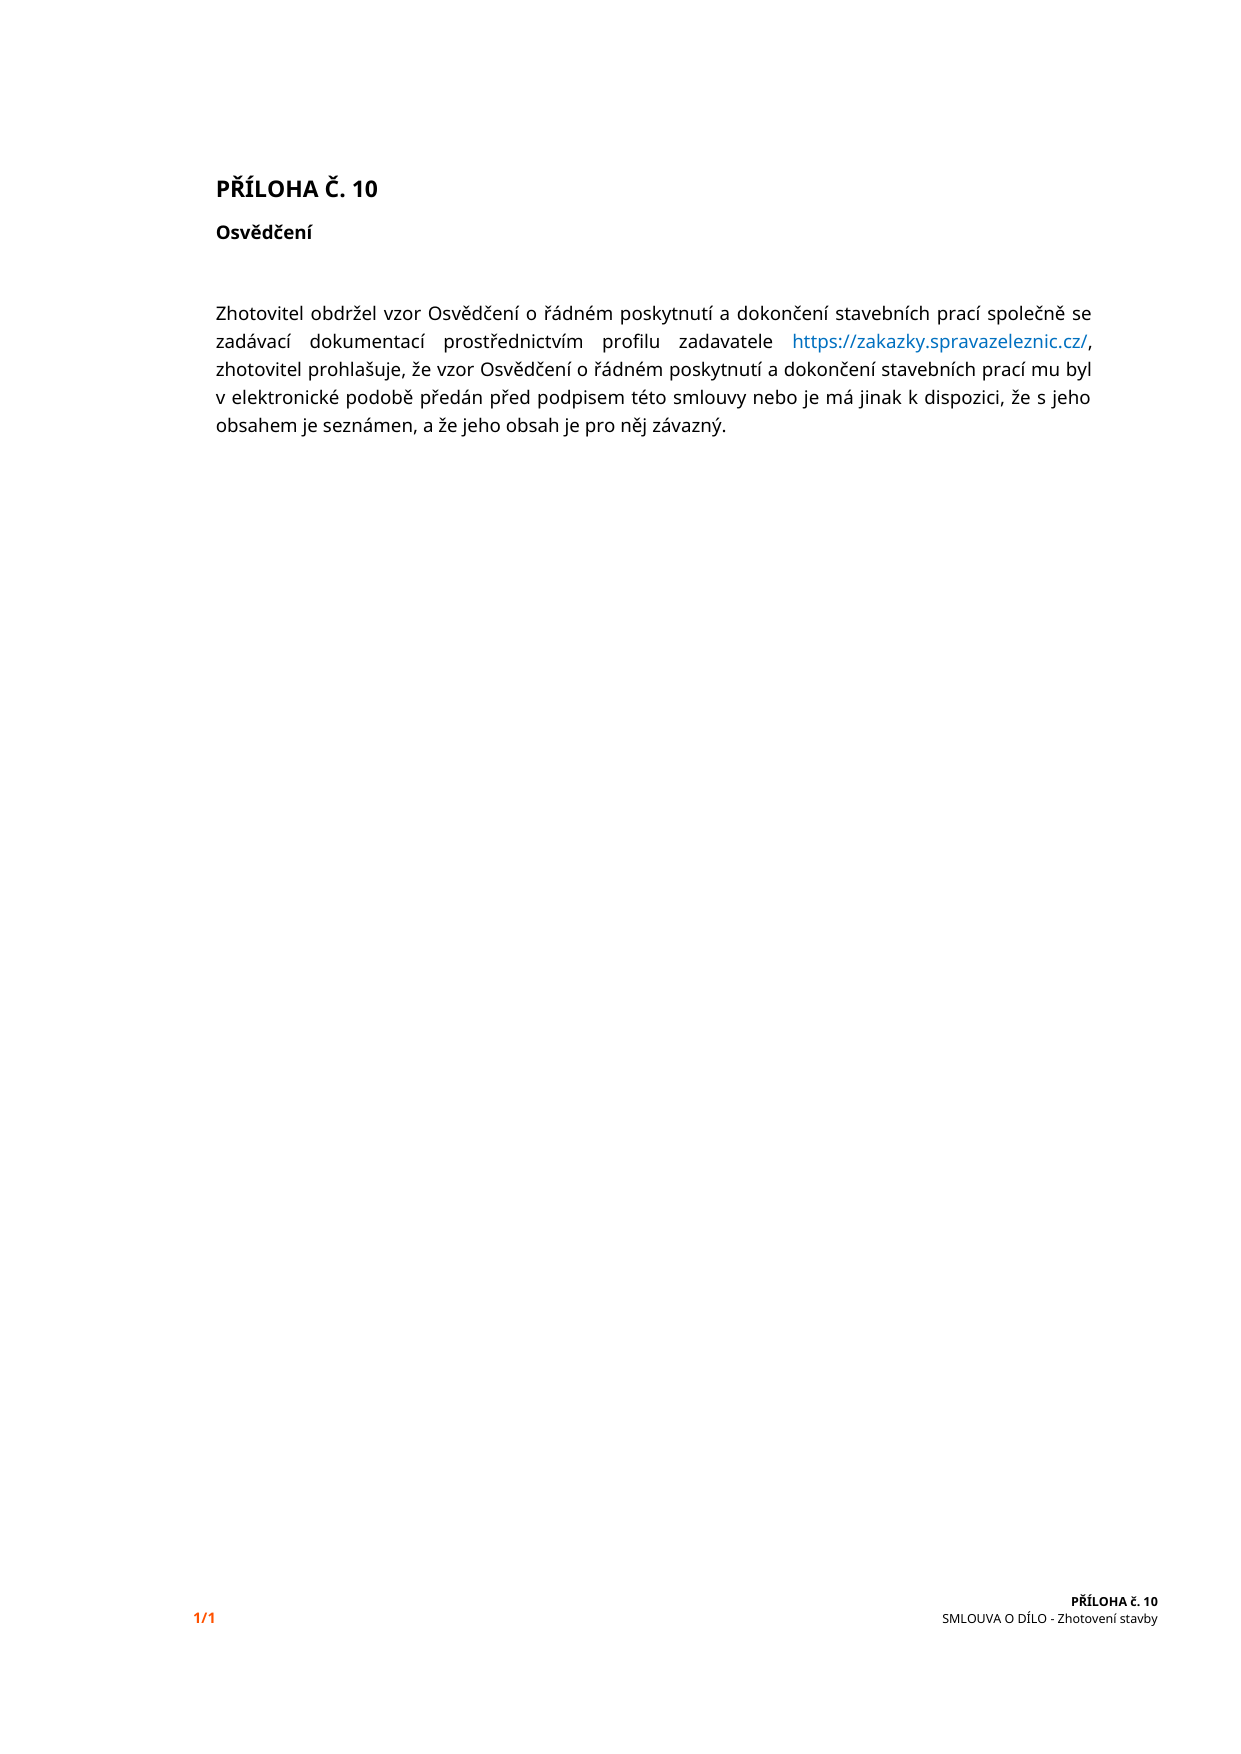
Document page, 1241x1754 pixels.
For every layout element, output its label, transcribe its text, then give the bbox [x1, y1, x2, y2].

text Zhotovitel obdržel vzor Osvědčení o řádném poskytnutí a dokončení stavebních prací společně se zadávací dokumentací prostřednictvím profilu zadavatele https://zakazky.spravazeleznic.cz/, zhotovitel prohlašuje, že vzor Osvědčení o řádném poskytnutí a dokončení stavebních prací mu byl v elektronické podobě předán před podpisem této smlouvy nebo je má jinak k dispozici, že s jeho obsahem je seznámen, a že jeho obsah je pro něj závazný. [216, 300, 1093, 438]
text Příloha č. 10 [216, 172, 1093, 204]
text Osvědčení [216, 219, 1093, 245]
